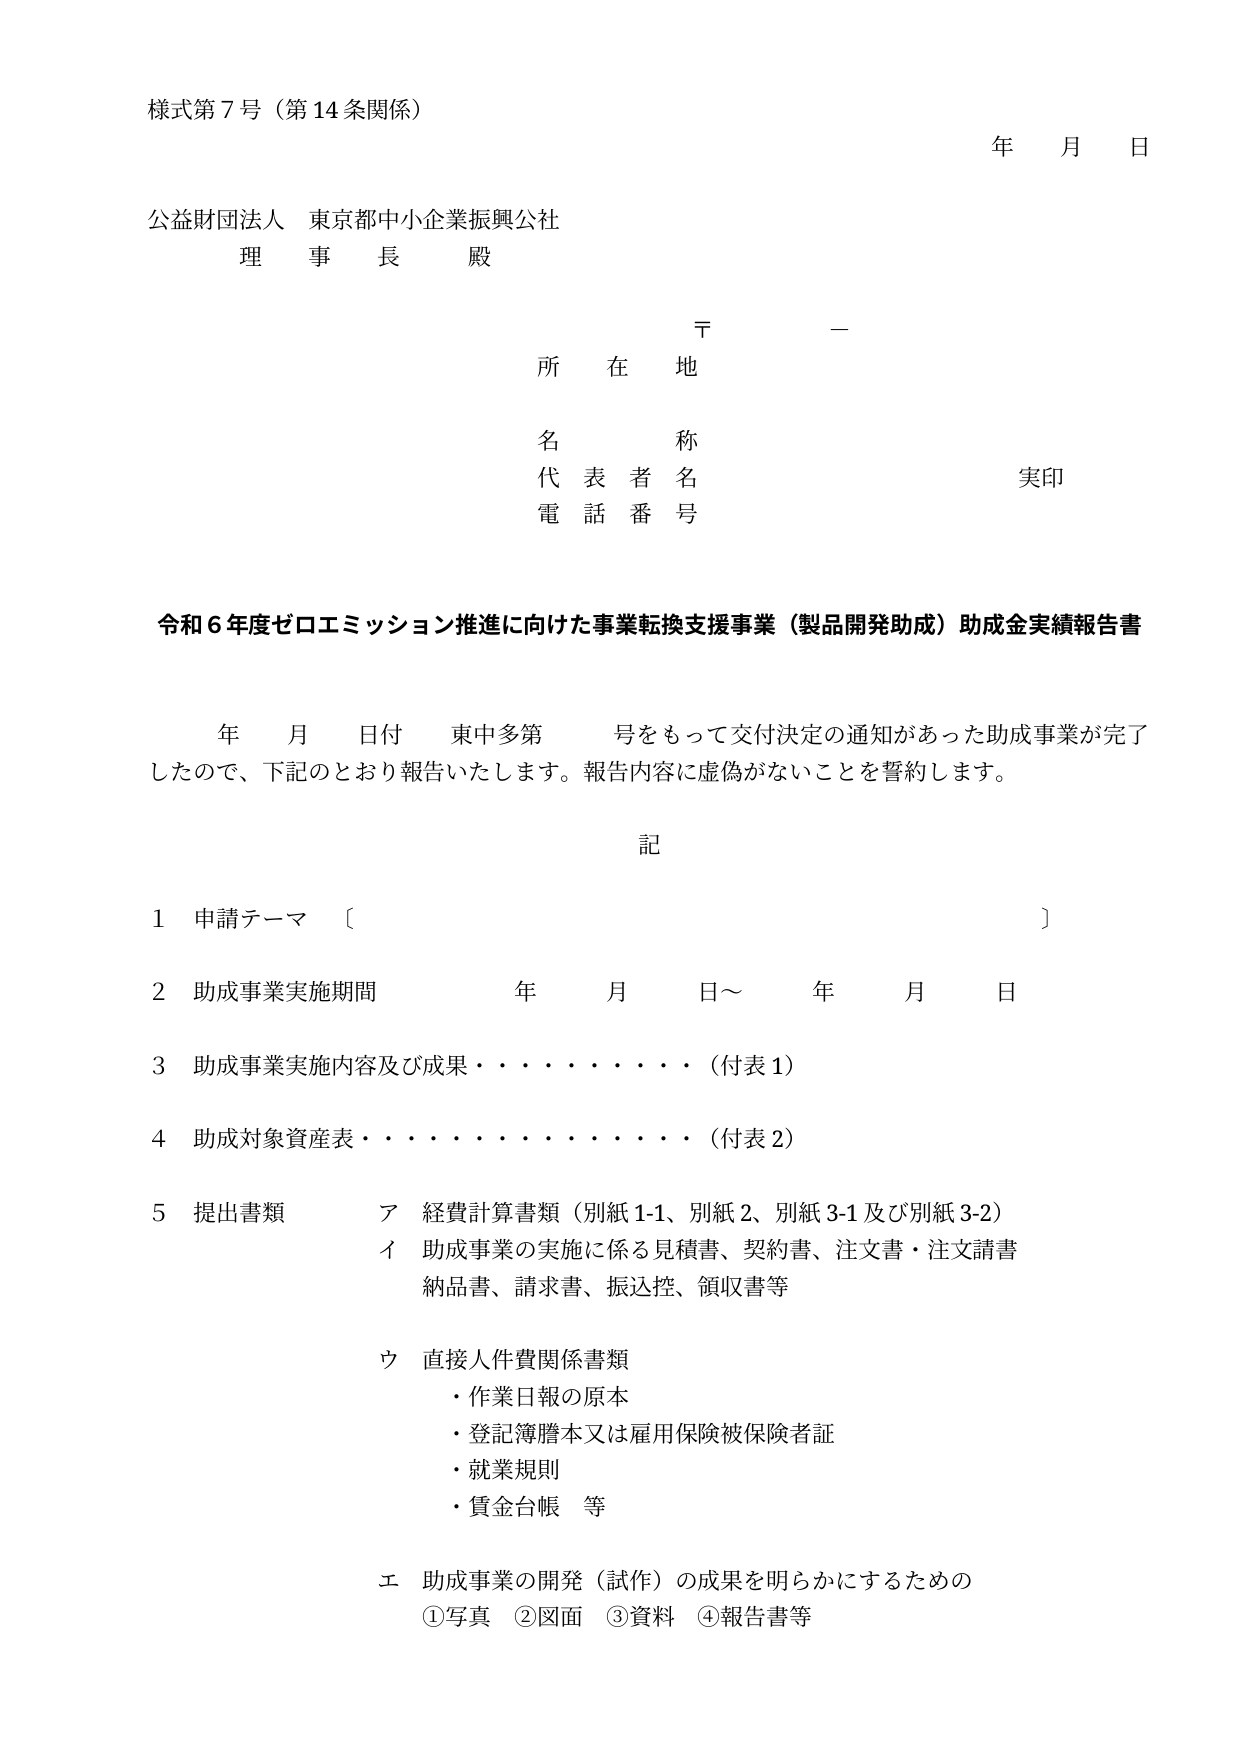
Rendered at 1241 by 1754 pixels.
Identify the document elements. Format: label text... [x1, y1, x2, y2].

text 様式第７号（第14条関係） [148, 90, 1152, 127]
text ２ 助成事業実施期間 年 月 日～ 年 月 日 [148, 972, 1152, 1009]
text エ 助成事業の開発（試作）の成果を明らかにするための [148, 1561, 1152, 1598]
text 代 表 者 名 実印 [148, 458, 1152, 494]
text イ 助成事業の実施に係る見積書、契約書、注文書・注文請書 [148, 1230, 1152, 1267]
text 理 事 長 殿 [148, 237, 1152, 274]
text ・作業日報の原本 [148, 1377, 1152, 1414]
text ５ 提出書類 ア 経費計算書類（別紙1-1、別紙2、別紙3-1及び別紙3-2） [148, 1193, 1152, 1230]
text ４ 助成対象資産表・・・・・・・・・・・・・・・（付表2） [148, 1119, 1152, 1156]
text 公益財団法人 東京都中小企業振興公社 [148, 200, 1152, 237]
text ウ 直接人件費関係書類 [148, 1340, 1152, 1377]
text 年 月 日 [148, 127, 1152, 163]
text 電 話 番 号 [148, 494, 1152, 531]
text 年 月 日付 東中多第 号をもって交付決定の通知があった助成事業が完了したので、下記のとおり報告いたします。報告内容に虚偽がないことを誓約します。 [148, 715, 1152, 789]
text ・賃金台帳 等 [148, 1487, 1152, 1524]
text ・登記簿謄本又は雇用保険被保険者証 [148, 1414, 1152, 1451]
text 〒 － [691, 311, 1152, 347]
text 令和６年度ゼロエミッション推進に向けた事業転換支援事業（製品開発助成）助成金実績報告書 [148, 605, 1152, 642]
text ３ 助成事業実施内容及び成果・・・・・・・・・・（付表1） [148, 1046, 1152, 1083]
text ①写真 ②図面 ③資料 ④報告書等 [148, 1598, 1152, 1634]
text 所 在 地 [148, 347, 1152, 384]
text ・就業規則 [148, 1451, 1152, 1487]
subtitle 記 [148, 825, 1152, 862]
text 名 称 [148, 421, 1152, 458]
text 納品書、請求書、振込控、領収書等 [423, 1267, 1152, 1303]
text １ 申請テーマ 〔 〕 [148, 899, 1152, 936]
